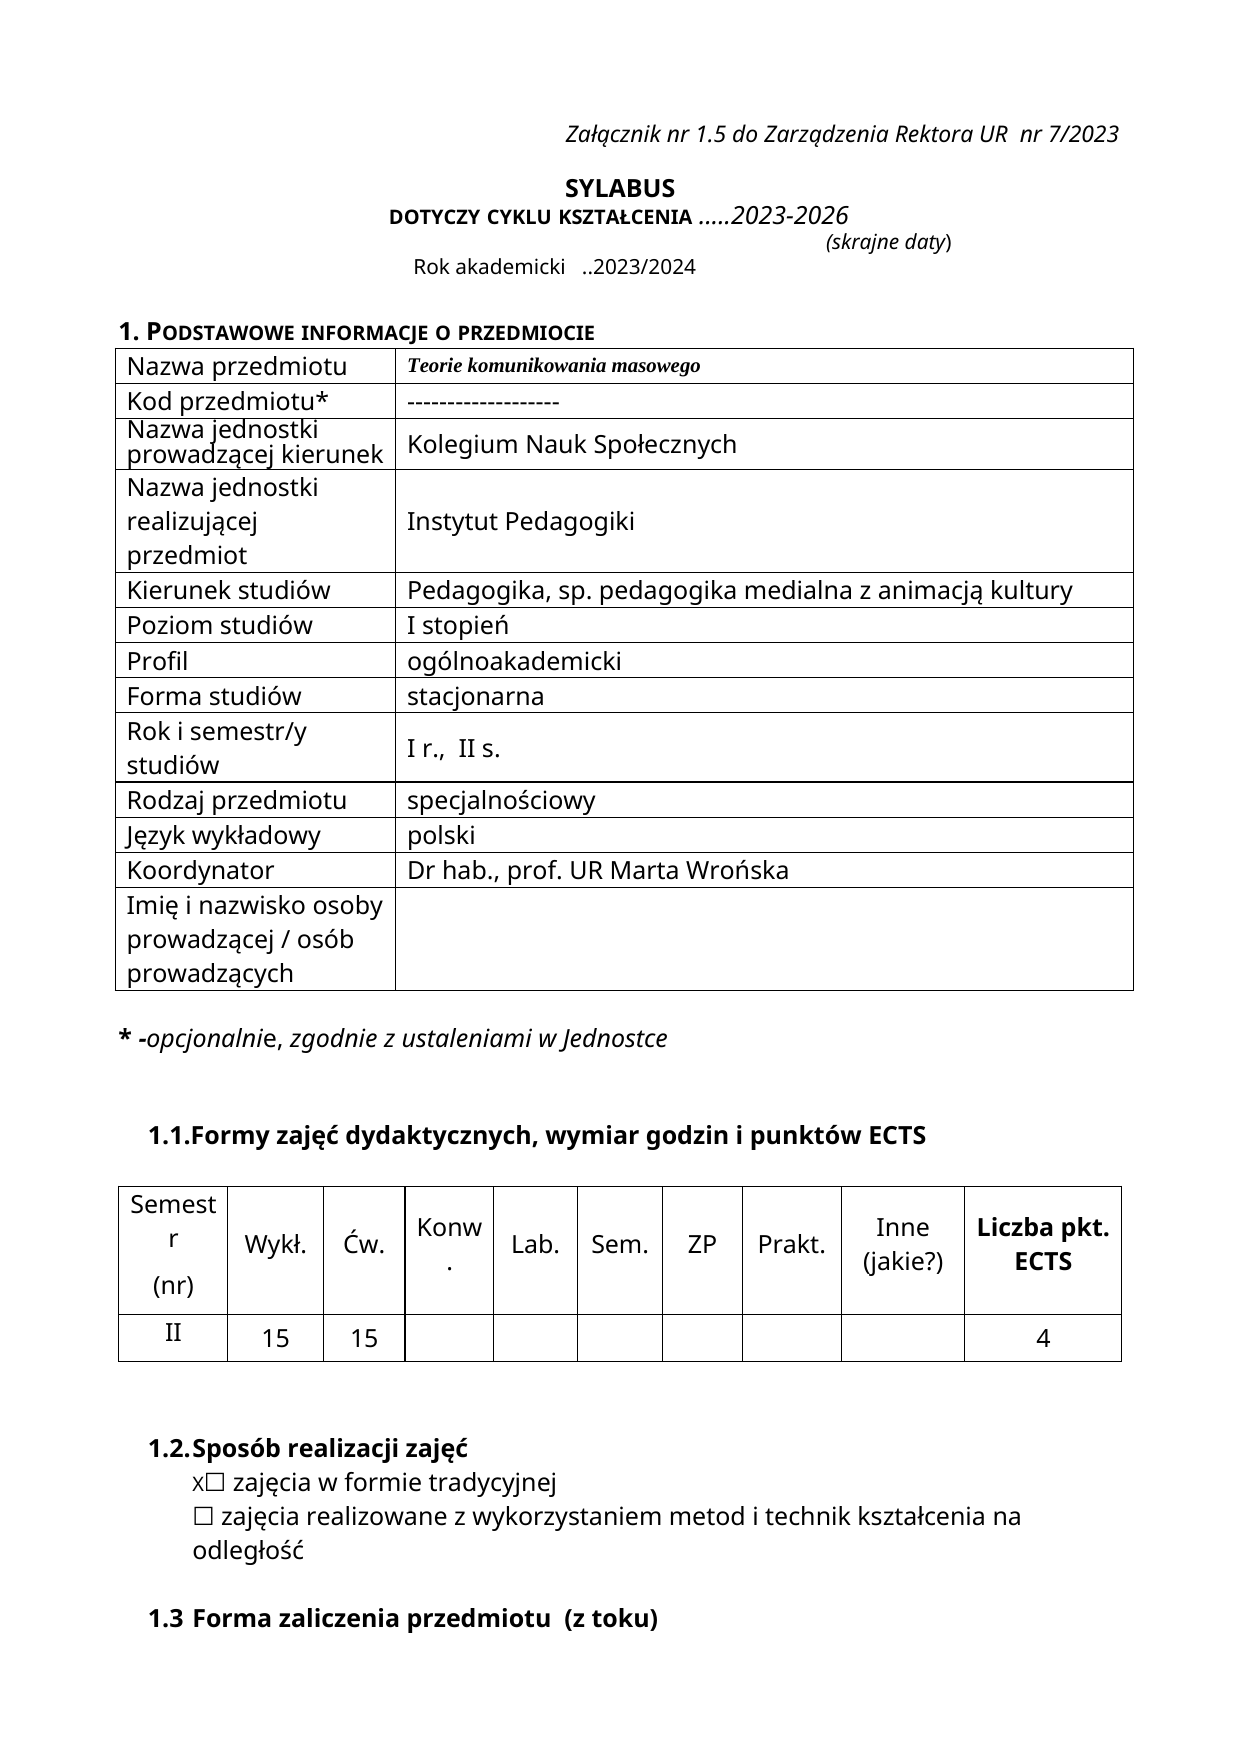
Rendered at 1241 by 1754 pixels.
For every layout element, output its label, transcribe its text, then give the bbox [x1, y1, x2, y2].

table_cell Imię i nazwisko osoby prowadzącej / osób prowadzących [116, 888, 395, 990]
table_header Prakt. [743, 1187, 841, 1314]
table_cell ------------------- [396, 384, 1133, 418]
table_cell Profil [116, 643, 395, 677]
text ☐ zajęcia realizowane z wykorzystaniem metod i technik kształcenia na odległość [192, 1498, 1122, 1566]
table_header Wykł. [228, 1187, 323, 1314]
table_cell Rok i semestr/y studiów [116, 713, 395, 781]
text Rok akademicki ..2023/2024 [118, 254, 1122, 279]
table_header Konw. [406, 1187, 493, 1314]
table_cell I r., II s. [396, 713, 1133, 781]
table_header Semestr (nr) [119, 1187, 227, 1314]
table_header Nazwa przedmiotu [116, 349, 395, 382]
table_cell [743, 1315, 841, 1361]
text x☐ zajęcia w formie tradycyjnej [192, 1464, 1122, 1498]
table_cell Koordynator [116, 853, 395, 887]
table_cell [842, 1315, 964, 1361]
table_header Inne (jakie?) [842, 1187, 964, 1314]
table_cell Rodzaj przedmiotu [116, 783, 395, 817]
table_cell Kierunek studiów [116, 573, 395, 607]
table_cell Nazwa jednostki realizującej przedmiot [116, 470, 395, 572]
text * -opcjonalnie, zgodnie z ustaleniami w Jednostce [118, 1020, 1122, 1054]
table_cell Język wykładowy [116, 818, 395, 852]
table_cell Poziom studiów [116, 608, 395, 642]
table_header Liczba pkt. ECTS [965, 1187, 1121, 1314]
table_header Teorie komunikowania masowego [396, 349, 1133, 382]
table_header Ćw. [324, 1187, 404, 1314]
text (skrajne daty) [118, 229, 1122, 254]
text 1.3 Forma zaliczenia przedmiotu (z toku) [148, 1601, 1122, 1634]
table_cell stacjonarna [396, 678, 1133, 712]
text 1.2. Sposób realizacji zajęć [148, 1430, 1122, 1464]
table_cell [578, 1315, 662, 1361]
table_header Sem. [578, 1187, 662, 1314]
table_cell II [119, 1315, 227, 1361]
table_cell I stopień [396, 608, 1133, 642]
table_cell [406, 1315, 493, 1361]
table_cell Kolegium Nauk Społecznych [396, 419, 1133, 469]
table_header Lab. [494, 1187, 577, 1314]
table_cell [494, 1315, 577, 1361]
table_cell Forma studiów [116, 678, 395, 712]
text SYLABUS [118, 170, 1122, 204]
table_cell Dr hab., prof. UR Marta Wrońska [396, 853, 1133, 887]
text Załącznik nr 1.5 do Zarządzenia Rektora UR nr 7/2023 [118, 118, 1122, 149]
table_cell Instytut Pedagogiki [396, 470, 1133, 572]
table_cell [663, 1315, 742, 1361]
table_cell 15 [228, 1315, 323, 1361]
text 1. Podstawowe informacje o przedmiocie [118, 313, 1122, 347]
table_cell Nazwa jednostki prowadzącej kierunek [116, 419, 395, 469]
table_cell Kod przedmiotu* [116, 384, 395, 418]
table_cell Pedagogika, sp. pedagogika medialna z animacją kultury [396, 573, 1133, 607]
table_cell polski [396, 818, 1133, 852]
text 1.1.Formy zajęć dydaktycznych, wymiar godzin i punktów ECTS [148, 1117, 1122, 1152]
table_cell [396, 888, 1133, 990]
table_cell specjalnościowy [396, 783, 1133, 817]
text dotyczy cyklu kształcenia .....2023-2026 [118, 204, 1122, 229]
table_cell 15 [324, 1315, 404, 1361]
table_cell 4 [965, 1315, 1121, 1361]
table_cell ogólnoakademicki [396, 643, 1133, 677]
table_header ZP [663, 1187, 742, 1314]
